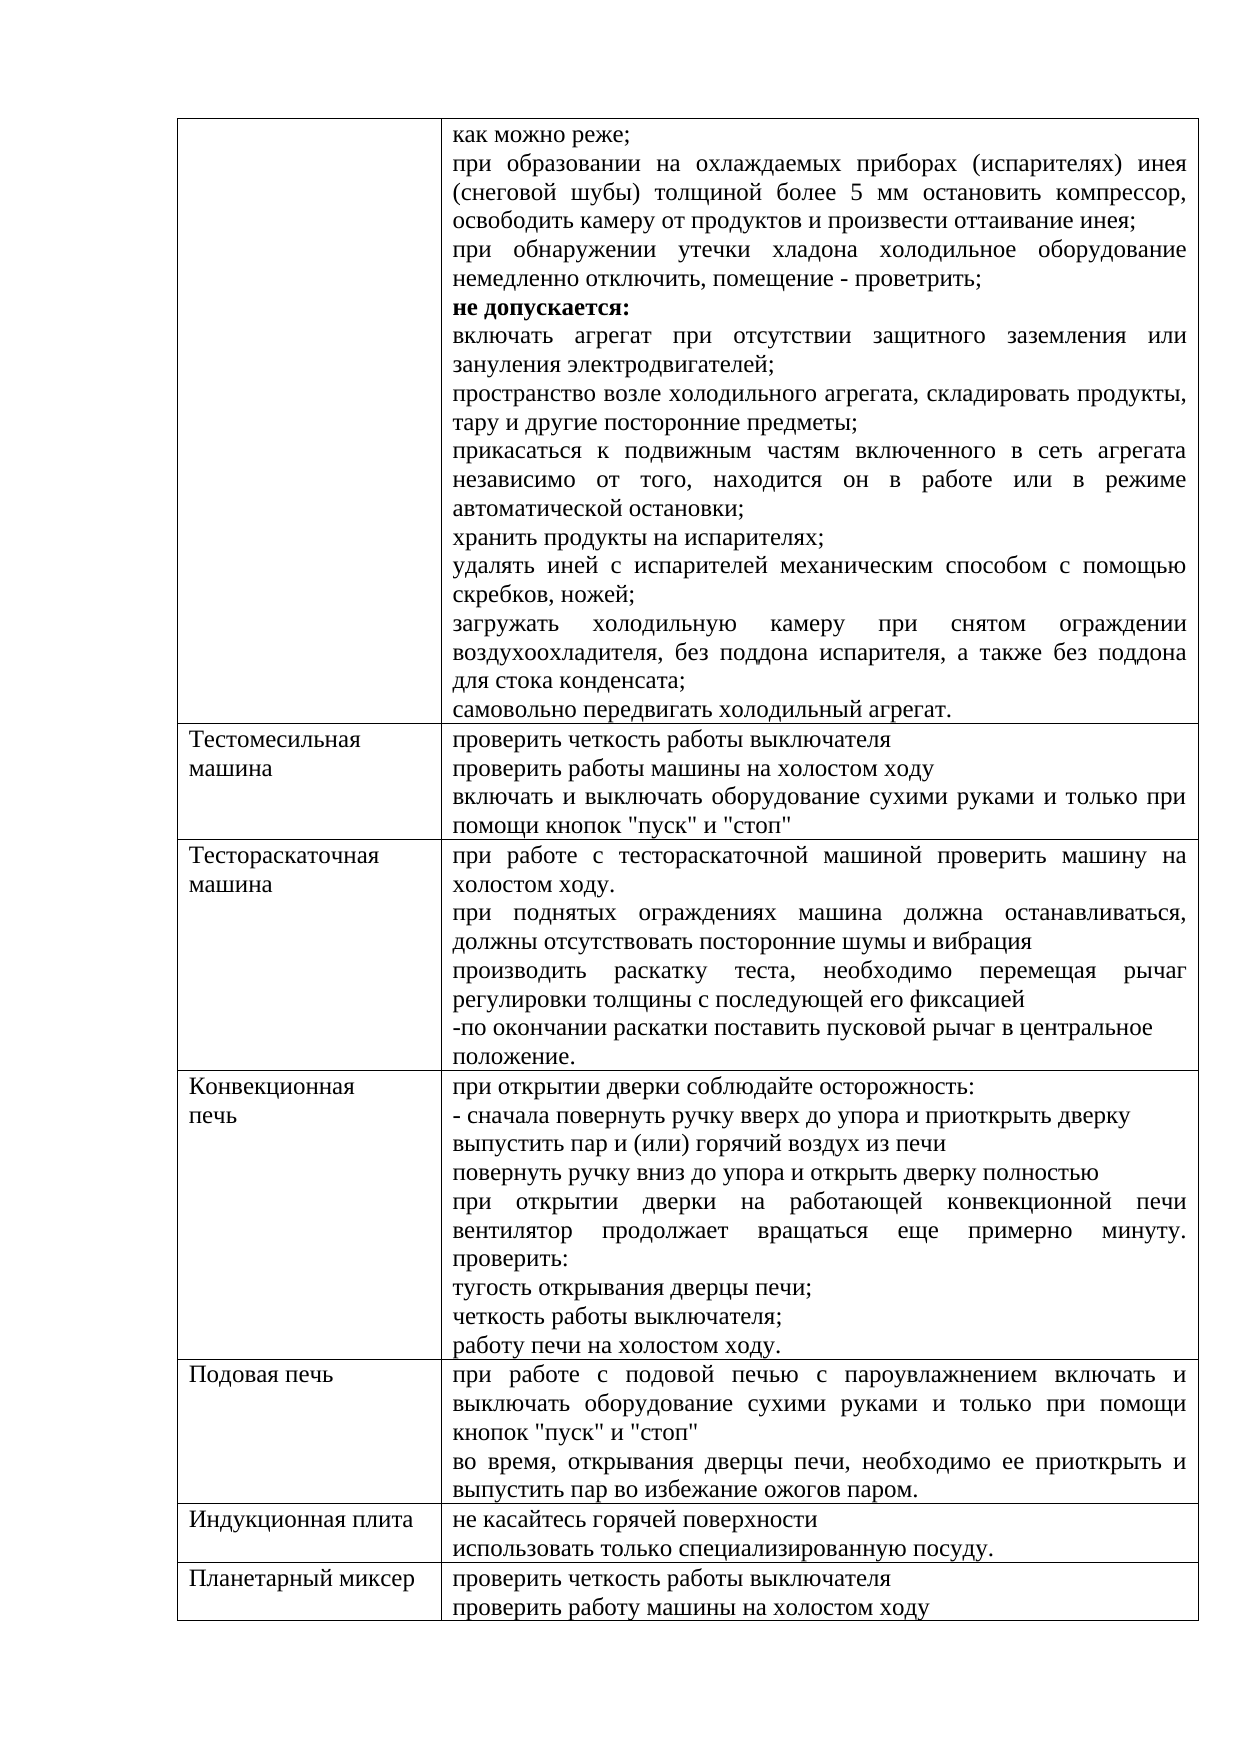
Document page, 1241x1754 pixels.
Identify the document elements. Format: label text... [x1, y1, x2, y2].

table_cell не касайтесь горячей поверхности использовать только специализированную посуду. [442, 1504, 1198, 1562]
table_cell Тестомесильная машина [178, 724, 441, 839]
table_cell Конвекционная печь [178, 1071, 441, 1358]
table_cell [178, 119, 441, 723]
table_cell Индукционная плита [178, 1504, 441, 1562]
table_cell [442, 119, 1198, 723]
table_cell при открытии дверки соблюдайте осторожность: - сначала повернуть ручку вверх до упора и приоткрыть дверку выпустить пар и (или) горячий воздух из печи повернуть ручку вниз до упора и открыть дверку полностью при открытии дверки на работающей конвекционной печи вентилятор продолжает вращаться еще примерно минуту. проверить: тугость открывания дверцы печи; четкость работы выключателя; работу печи на холостом ходу. [442, 1071, 1198, 1358]
table_cell Планетарный миксер [178, 1563, 441, 1620]
table_cell Тестораскаточная машина [178, 840, 441, 1070]
table_cell при работе с тестораскаточной машиной проверить машину на холостом ходу. при поднятых ограждениях машина должна останавливаться, должны отсутствовать посторонние шумы и вибрация производить раскатку теста, необходимо перемещая рычаг регулировки толщины с последующей его фиксацией -по окончании раскатки поставить пусковой рычаг в центральное положение. [442, 840, 1198, 1070]
table_cell Подовая печь [178, 1360, 441, 1503]
table_cell проверить четкость работы выключателя проверить работы машины на холостом ходу включать и выключать оборудование сухими руками и только при помощи кнопок "пуск" и "стоп" [442, 724, 1198, 839]
table_cell при работе с подовой печью с пароувлажнением включать и выключать оборудование сухими руками и только при помощи кнопок "пуск" и "стоп" во время, открывания дверцы печи, необходимо ее приоткрыть и выпустить пар во избежание ожогов паром. [442, 1360, 1198, 1503]
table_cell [442, 1563, 1198, 1620]
